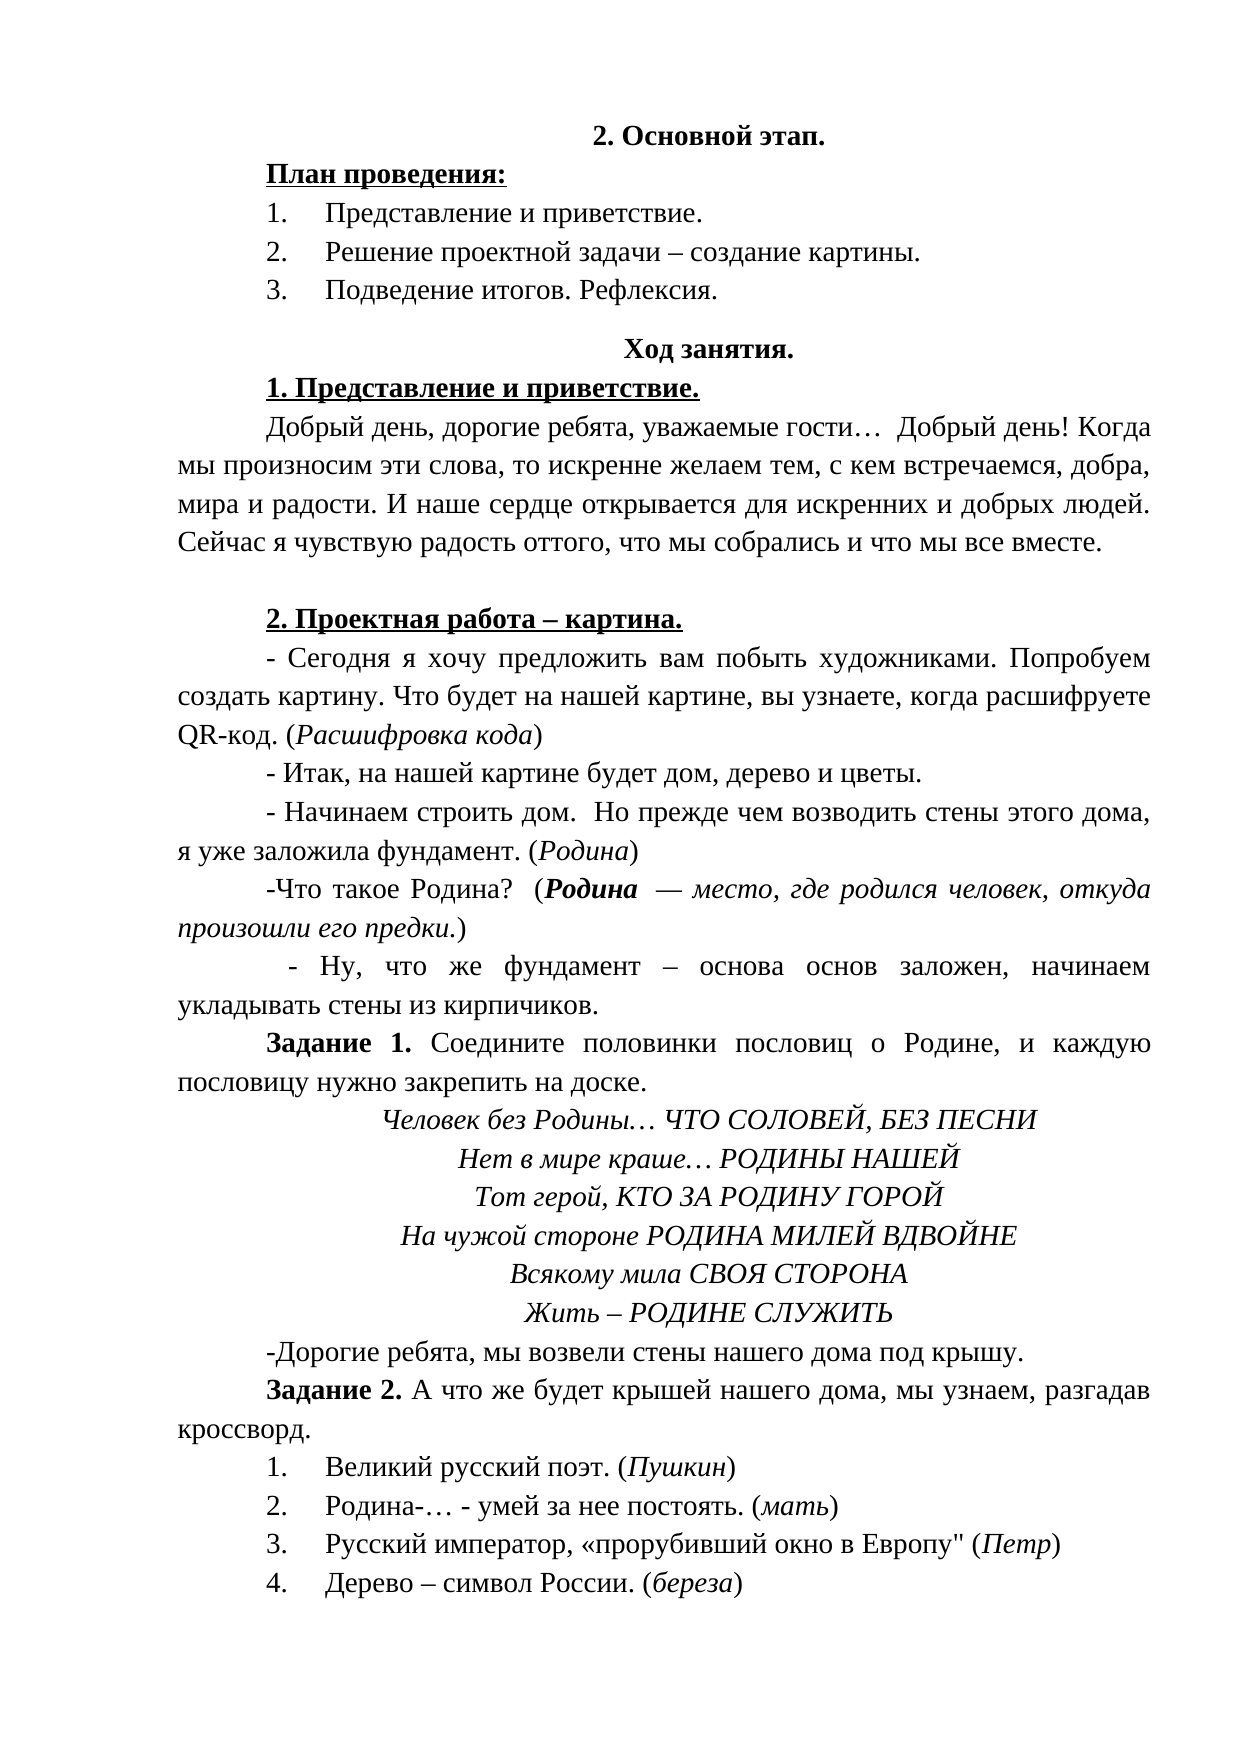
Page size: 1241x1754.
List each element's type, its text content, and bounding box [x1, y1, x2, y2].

text - Начинаем строить дом. Но прежде чем возводить стены этого дома, я уже заложила фундамент. (Родина) [177, 794, 1152, 866]
text Добрый день, дорогие ребята, уважаемые гости… Добрый день! Когда мы произносим эти слова, то искренне желаем тем, с кем встречаемся, добра, мира и радости. И наше сердце открывается для искренних и добрых людей. Сейчас я чувствую радость оттого, что мы собрались и что мы все вместе. [177, 409, 1152, 558]
list Родина-… - умей за нее постоять. (мать) [177, 1488, 1152, 1521]
list Решение проектной задачи – создание картины. [177, 234, 1152, 267]
text - Ну, что же фундамент – основа основ заложен, начинаем укладывать стены из кирпичиков. [177, 948, 1152, 1020]
text Тот герой, КТО ЗА РОДИНУ ГОРОЙ [177, 1179, 1152, 1213]
text На чужой стороне РОДИНА МИЛЕЙ ВДВОЙНЕ [177, 1218, 1152, 1252]
text Жить – РОДИНЕ СЛУЖИТЬ [177, 1295, 1152, 1329]
list Дерево – символ России. (береза) [177, 1565, 1152, 1598]
text - Итак, на нашей картине будет дом, дерево и цветы. [177, 756, 1152, 789]
text -Что такое Родина? (Родина — место, где родился человек, откуда произошли его предки.) [177, 871, 1152, 943]
text 1. Представление и приветствие. [177, 370, 1152, 404]
text - Сегодня я хочу предложить вам побыть художниками. Попробуем создать картину. Что будет на нашей картине, вы узнаете, когда расшифруете QR-код. (Расшифровка кода) [177, 640, 1152, 751]
text -Дорогие ребята, мы возвели стены нашего дома под крышу. [177, 1334, 1152, 1367]
text План проведения: [177, 157, 1152, 190]
text Ход занятия. [177, 332, 1152, 365]
list Представление и приветствие. [177, 195, 1152, 229]
text 2. Проектная работа – картина. [177, 601, 1152, 635]
list Великий русский поэт. (Пушкин) [177, 1449, 1152, 1483]
list Русский император, «прорубивший окно в Европу" (Петр) [177, 1526, 1152, 1560]
text Человек без Родины… ЧТО СОЛОВЕЙ, БЕЗ ПЕСНИ [177, 1102, 1152, 1136]
text 2. Основной этап. [177, 118, 1152, 152]
text Задание 2. А что же будет крышей нашего дома, мы узнаем, разгадав кроссворд. [177, 1372, 1152, 1444]
text Задание 1. Соедините половинки пословиц о Родине, и каждую пословицу нужно закрепить на доске. [177, 1025, 1152, 1097]
text Нет в мире краше… РОДИНЫ НАШЕЙ [177, 1141, 1152, 1174]
list Подведение итогов. Рефлексия. [177, 272, 1152, 306]
text Всякому мила СВОЯ СТОРОНА [177, 1257, 1152, 1290]
